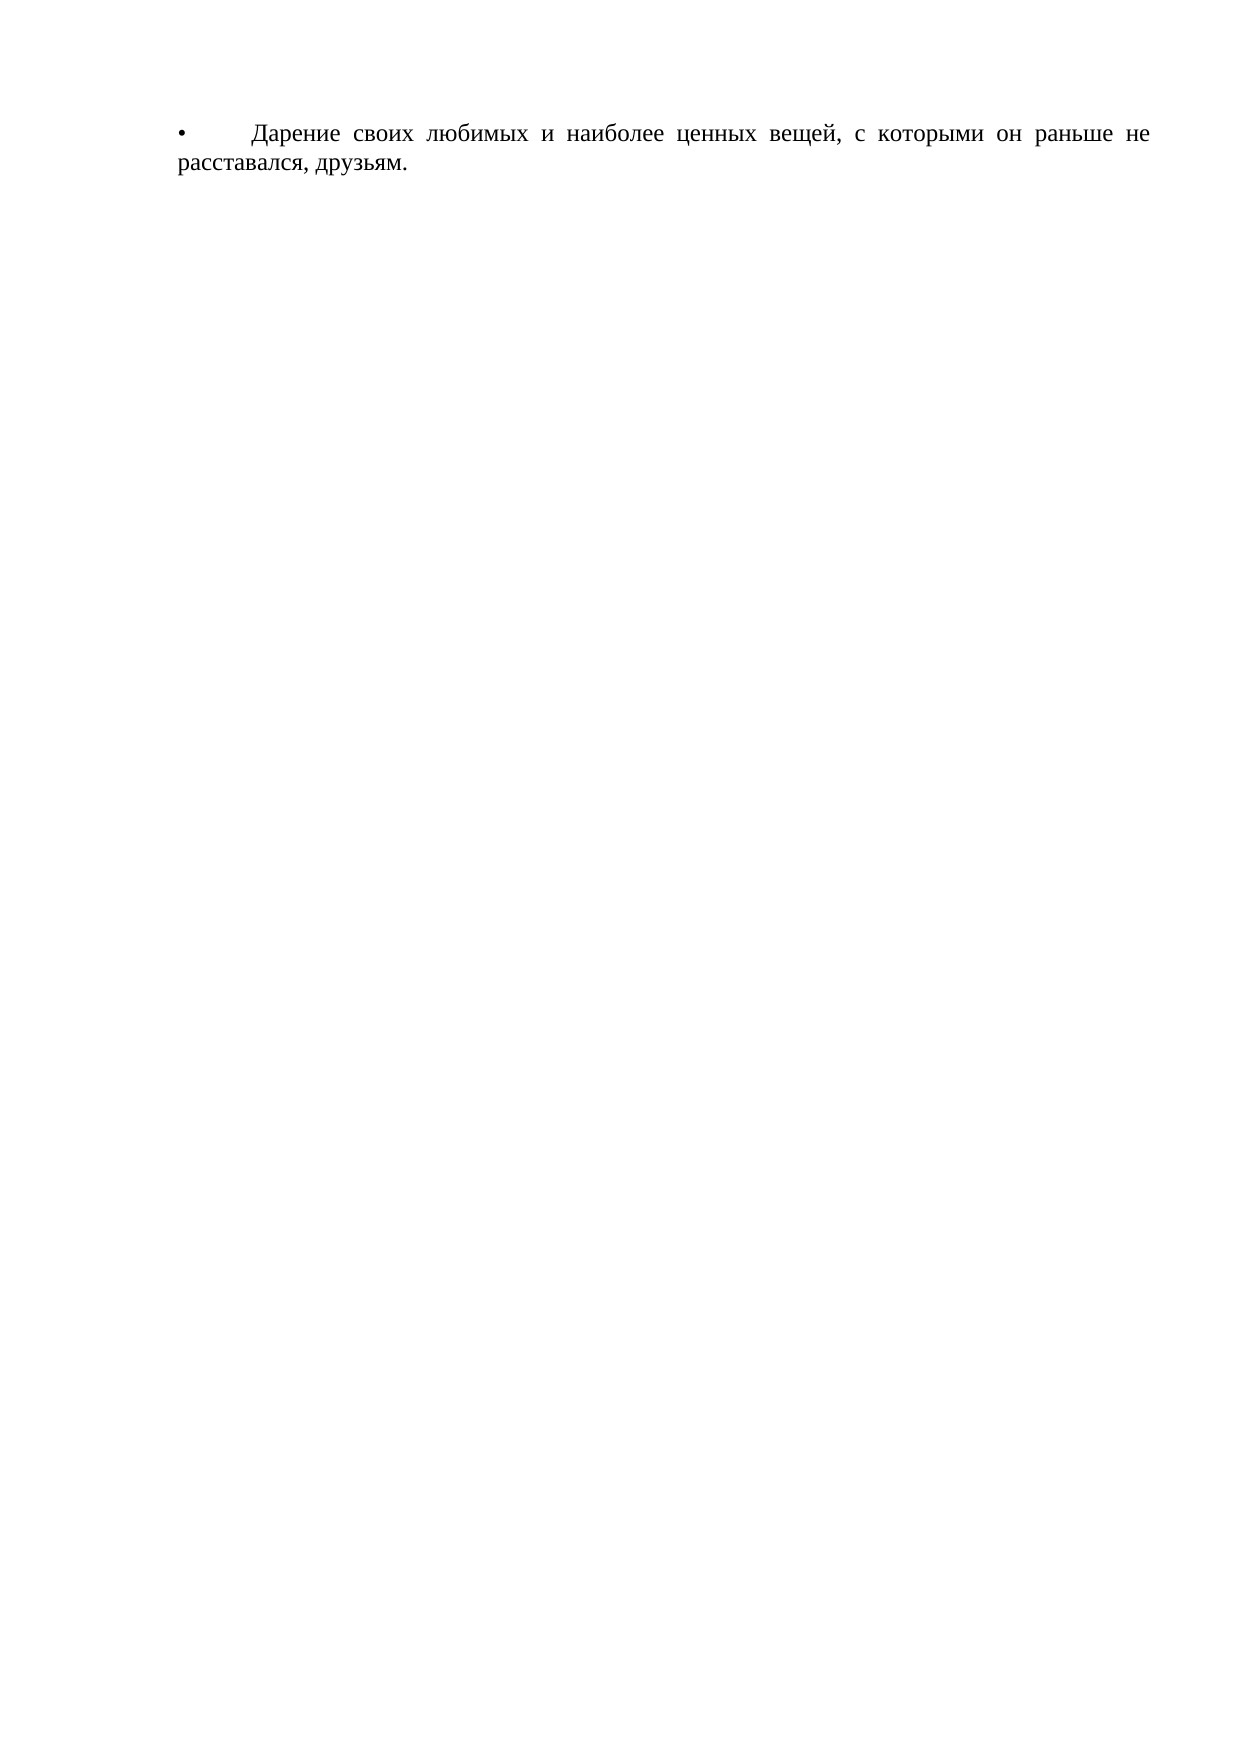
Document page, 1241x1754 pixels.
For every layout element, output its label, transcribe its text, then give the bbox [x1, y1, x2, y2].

text • Дарение своих любимых и наиболее ценных вещей, с которыми он раньше не расставался, друзьям. [177, 118, 1152, 176]
